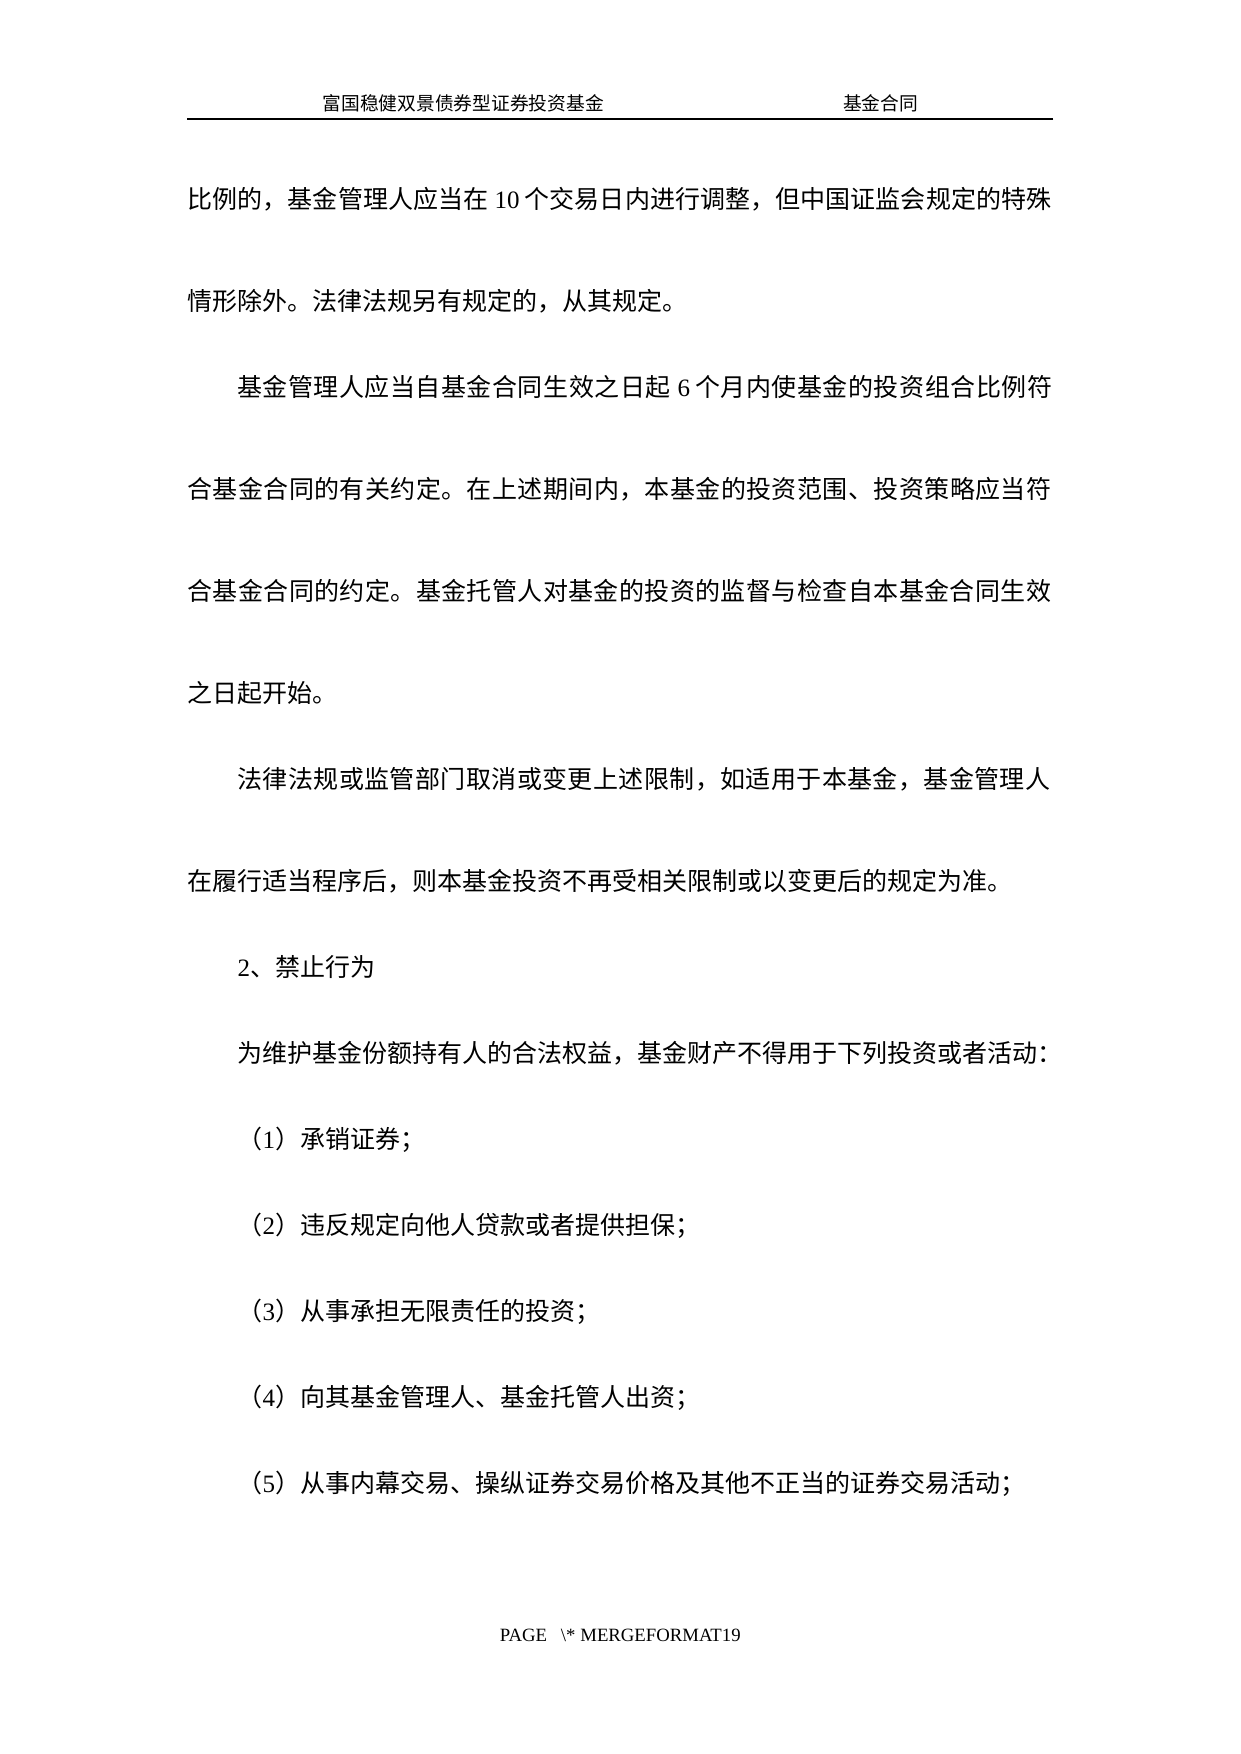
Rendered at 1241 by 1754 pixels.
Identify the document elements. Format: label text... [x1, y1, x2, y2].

text 2、禁止行为 [187, 931, 1053, 999]
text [187, 164, 1053, 334]
list 向其基金管理人、基金托管人出资； [187, 1362, 1053, 1429]
list 违反规定向他人贷款或者提供担保； [187, 1189, 1053, 1257]
list 从事内幕交易、操纵证券交易价格及其他不正当的证券交易活动； [187, 1448, 1053, 1516]
list 承销证券； [187, 1103, 1053, 1171]
text 基金管理人应当自基金合同生效之日起6个月内使基金的投资组合比例符合基金合同的有关约定。在上述期间内，本基金的投资范围、投资策略应当符合基金合同的约定。基金托管人对基金的投资的监督与检查自本基金合同生效之日起开始。 [187, 352, 1053, 725]
text 为维护基金份额持有人的合法权益，基金财产不得用于下列投资或者活动： [187, 1017, 1053, 1085]
text 法律法规或监管部门取消或变更上述限制，如适用于本基金，基金管理人在履行适当程序后，则本基金投资不再受相关限制或以变更后的规定为准。 [187, 743, 1053, 913]
list 从事承担无限责任的投资； [187, 1276, 1053, 1343]
